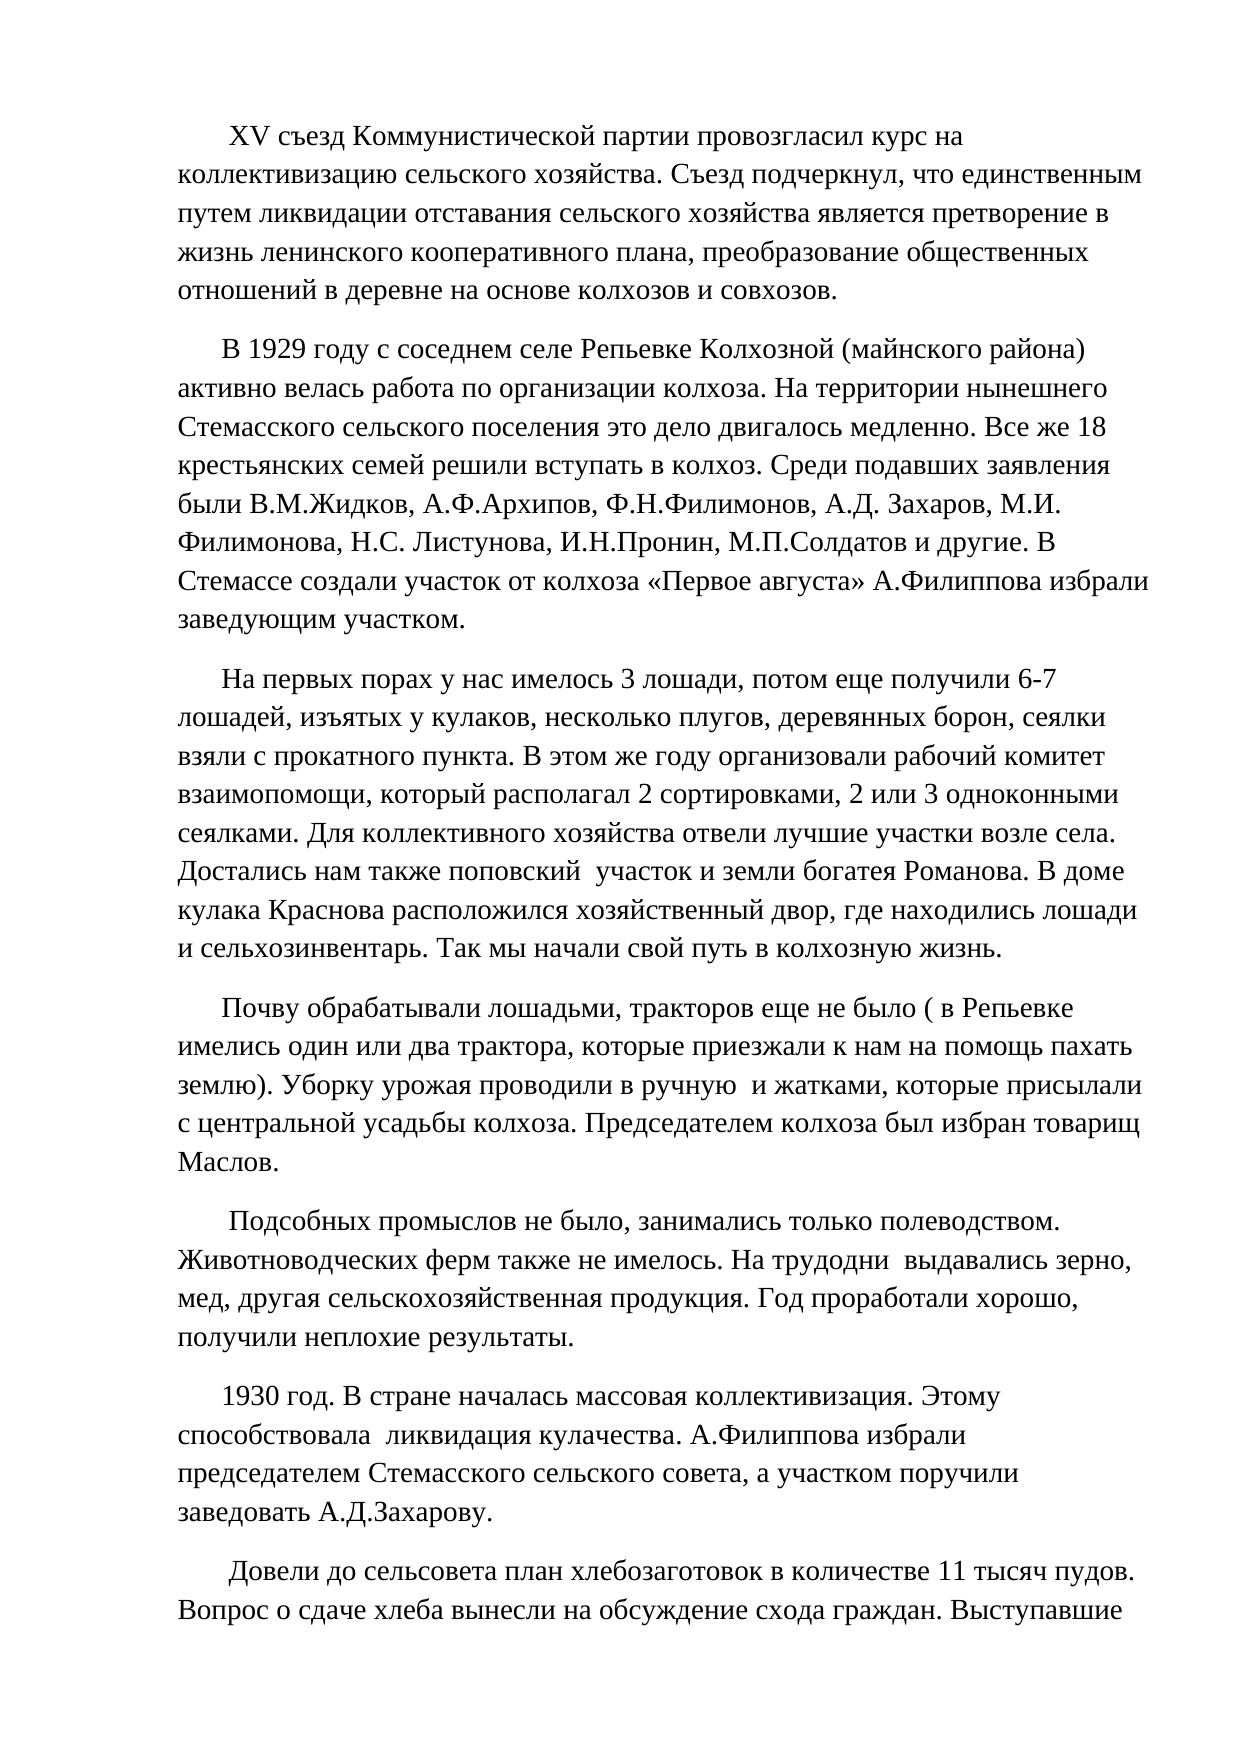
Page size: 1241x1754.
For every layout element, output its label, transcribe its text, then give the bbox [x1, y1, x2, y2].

text Подсобных промыслов не было, занимались только полеводством. Животноводческих ферм также не имелось. На трудодни выдавались зерно, мед, другая сельскохозяйственная продукция. Год проработали хорошо, получили неплохие результаты. [177, 1203, 1152, 1353]
text В 1929 году с соседнем селе Репьевке Колхозной (майнского района) активно велась работа по организации колхоза. На территории нынешнего Стемасского сельского поселения это дело двигалось медленно. Все же 18 крестьянских семей решили вступать в колхоз. Среди подавших заявления были В.М.Жидков, А.Ф.Архипов, Ф.Н.Филимонов, А.Д. Захаров, М.И. Филимонова, Н.С. Листунова, И.Н.Пронин, М.П.Солдатов и другие. В Стемассе создали участок от колхоза «Первое августа» А.Филиппова избрали заведующим участком. [177, 332, 1152, 635]
text На первых порах у нас имелось 3 лошади, потом еще получили 6-7 лошадей, изъятых у кулаков, несколько плугов, деревянных борон, сеялки взяли с прокатного пункта. В этом же году организовали рабочий комитет взаимопомощи, который располагал 2 сортировками, 2 или 3 одноконными сеялками. Для коллективного хозяйства отвели лучшие участки возле села. Достались нам также поповский участок и земли богатея Романова. В доме кулака Краснова расположился хозяйственный двор, где находились лошади и сельхозинвентарь. Так мы начали свой путь в колхозную жизнь. [177, 661, 1152, 964]
text Почву обрабатывали лошадьми, тракторов еще не было ( в Репьевке имелись один или два трактора, которые приезжали к нам на помощь пахать землю). Уборку урожая проводили в ручную и жатками, которые присылали с центральной усадьбы колхоза. Председателем колхоза был избран товарищ Маслов. [177, 990, 1152, 1178]
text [177, 1553, 1152, 1626]
text XV съезд Коммунистической партии провозгласил курс на коллективизацию сельского хозяйства. Съезд подчеркнул, что единственным путем ликвидации отставания сельского хозяйства является претворение в жизнь ленинского кооперативного плана, преобразование общественных отношений в деревне на основе колхозов и совхозов. [177, 118, 1152, 306]
text 1930 год. В стране началась массовая коллективизация. Этому способствовала ликвидация кулачества. А.Филиппова избрали председателем Стемасского сельского совета, а участком поручили заведовать А.Д.Захарову. [177, 1378, 1152, 1528]
